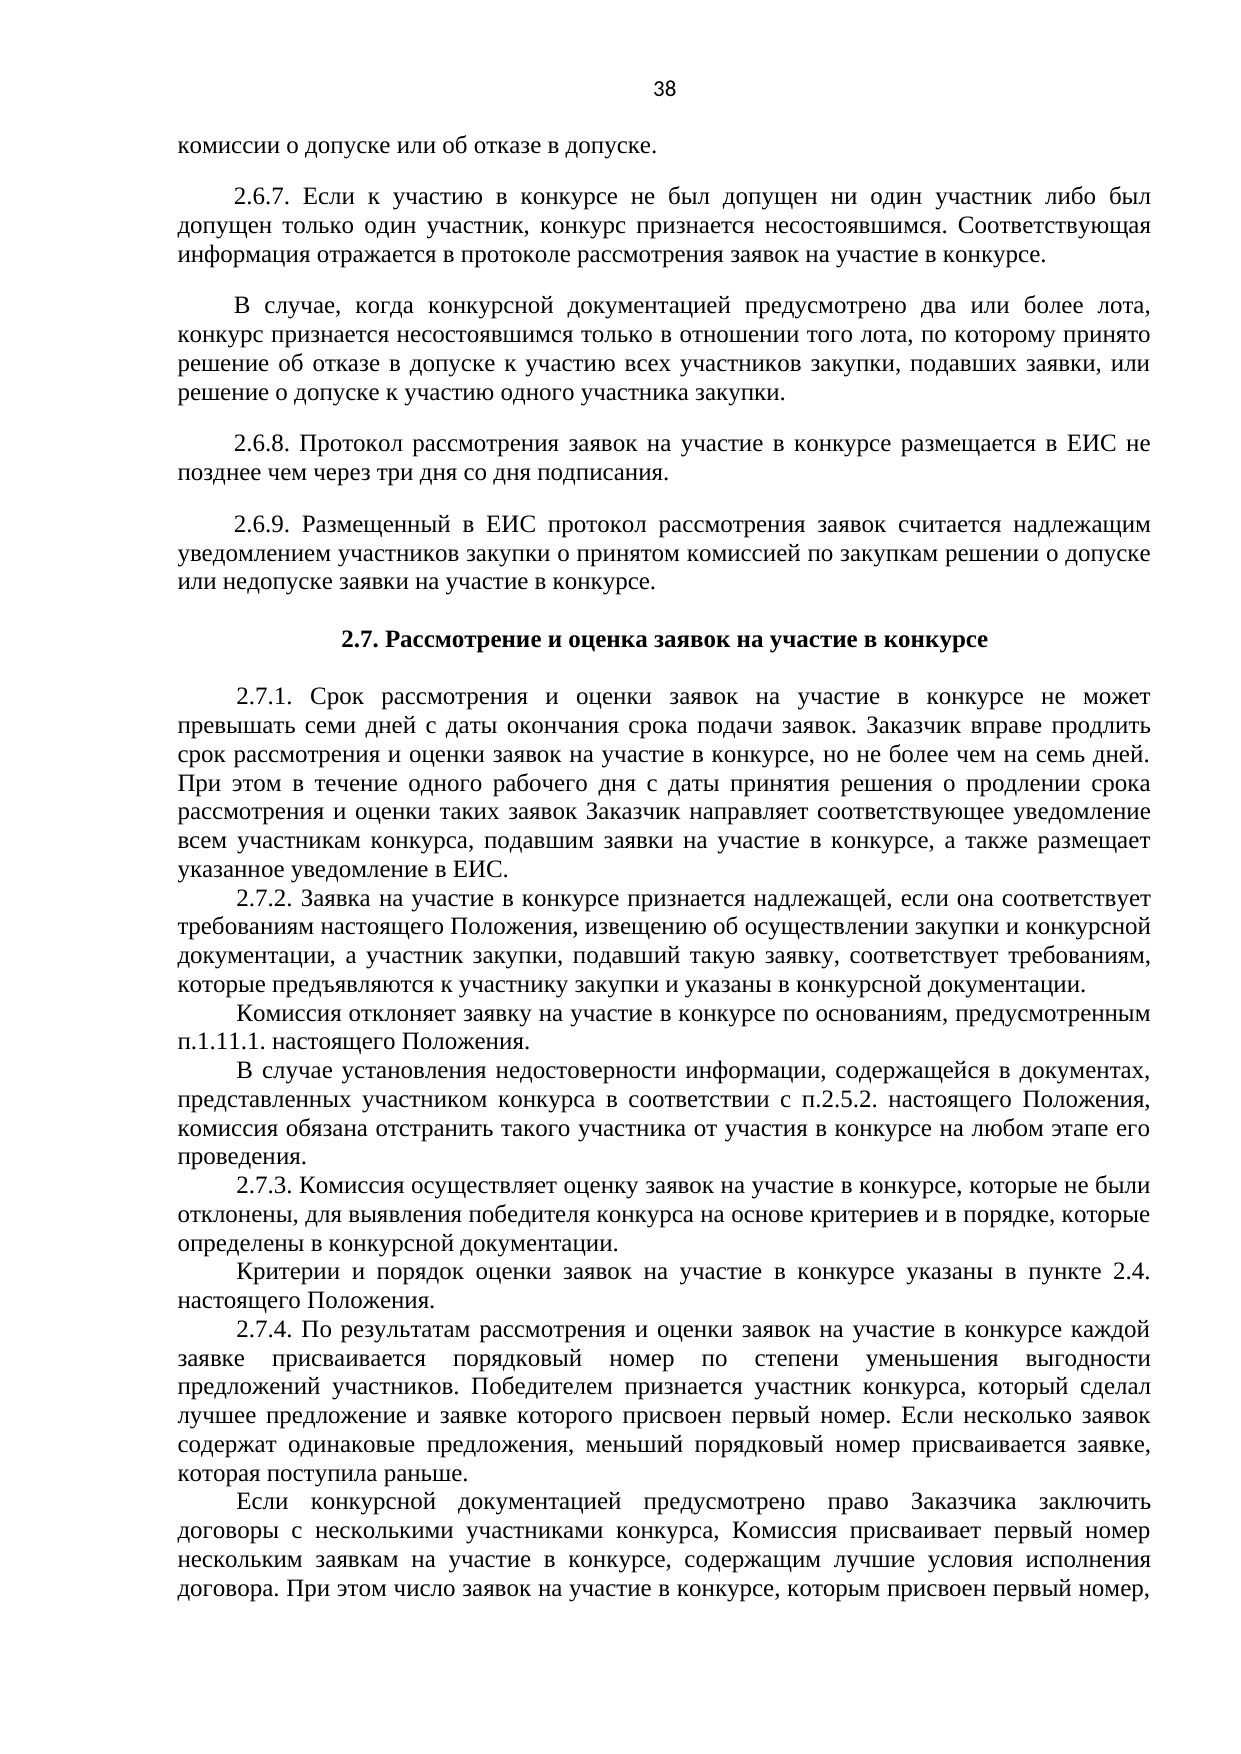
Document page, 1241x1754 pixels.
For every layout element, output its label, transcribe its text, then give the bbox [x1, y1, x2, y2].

text Критерии и порядок оценки заявок на участие в конкурсе указаны в пункте 2.4. настоящего Положения. [177, 1256, 1152, 1314]
text 2.6.8. Протокол рассмотрения заявок на участие в конкурсе размещается в ЕИС не позднее чем через три дня со дня подписания. [177, 428, 1152, 486]
text 2.7.1. Срок рассмотрения и оценки заявок на участие в конкурсе не может превышать семи дней с даты окончания срока подачи заявок. Заказчик вправе продлить срок рассмотрения и оценки заявок на участие в конкурсе, но не более чем на семь дней. При этом в течение одного рабочего дня с даты принятия решения о продлении срока рассмотрения и оценки таких заявок Заказчик направляет соответствующее уведомление всем участникам конкурса, подавшим заявки на участие в конкурсе, а также размещает указанное уведомление в ЕИС. [177, 681, 1152, 883]
text 2.7. Рассмотрение и оценка заявок на участие в конкурсе [177, 624, 1152, 653]
text 2.7.2. Заявка на участие в конкурсе признается надлежащей, если она соответствует требованиям настоящего Положения, извещению об осуществлении закупки и конкурсной документации, а участник закупки, подавший такую заявку, соответствует требованиям, которые предъявляются к участнику закупки и указаны в конкурсной документации. [177, 883, 1152, 998]
text Комиссия отклоняет заявку на участие в конкурсе по основаниям, предусмотренным п.1.11.1. настоящего Положения. [177, 998, 1152, 1055]
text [177, 1486, 1152, 1601]
text 2.6.9. Размещенный в ЕИС протокол рассмотрения заявок считается надлежащим уведомлением участников закупки о принятом комиссией по закупкам решении о допуске или недопуске заявки на участие в конкурсе. [177, 509, 1152, 595]
text 2.7.4. По результатам рассмотрения и оценки заявок на участие в конкурсе каждой заявке присваивается порядковый номер по степени уменьшения выгодности предложений участников. Победителем признается участник конкурса, который сделал лучшее предложение и заявке которого присвоен первый номер. Если несколько заявок содержат одинаковые предложения, меньший порядковый номер присваивается заявке, которая поступила раньше. [177, 1314, 1152, 1486]
text 2.7.3. Комиссия осуществляет оценку заявок на участие в конкурсе, которые не были отклонены, для выявления победителя конкурса на основе критериев и в порядке, которые определены в конкурсной документации. [177, 1170, 1152, 1256]
text 2.6.7. Если к участию в конкурсе не был допущен ни один участник либо был допущен только один участник, конкурс признается несостоявшимся. Соответствующая информация отражается в протоколе рассмотрения заявок на участие в конкурсе. [177, 181, 1152, 268]
text В случае установления недостоверности информации, содержащейся в документах, представленных участником конкурса в соответствии с п.2.5.2. настоящего Положения, комиссия обязана отстранить такого участника от участия в конкурсе на любом этапе его проведения. [177, 1055, 1152, 1170]
text В случае, когда конкурсной документацией предусмотрено два или более лота, конкурс признается несостоявшимся только в отношении того лота, по которому принято решение об отказе в допуске к участию всех участников закупки, подавших заявки, или решение о допуске к участию одного участника закупки. [177, 291, 1152, 406]
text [177, 130, 1152, 158]
